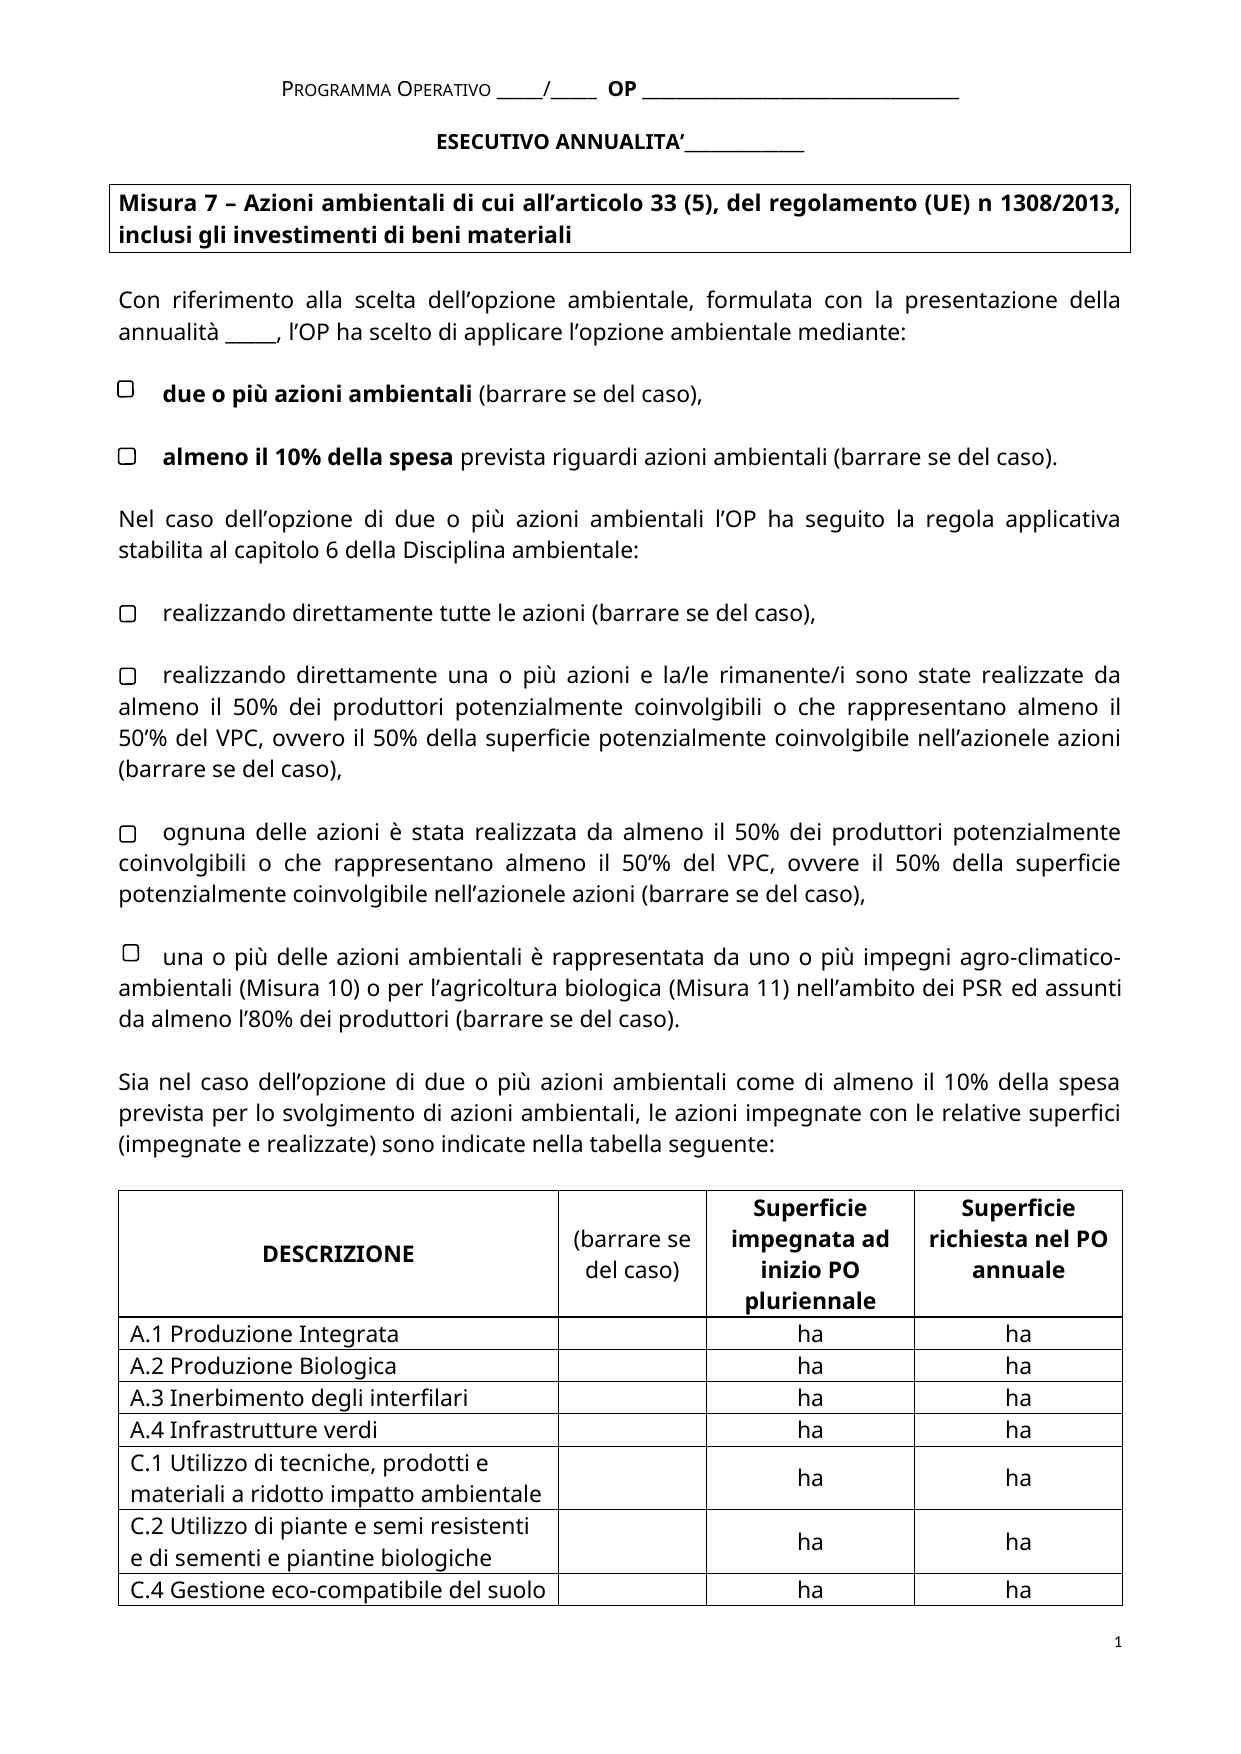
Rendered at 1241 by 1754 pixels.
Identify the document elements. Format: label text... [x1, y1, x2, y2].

table_cell ha [915, 1318, 1122, 1349]
text Sia nel caso dell’opzione di due o più azioni ambientali come di almeno il 10% della spesa prevista per lo svolgimento di azioni ambientali, le azioni impegnate con le relative superfici (impegnate e realizzate) sono indicate nella tabella seguente: [118, 1065, 1122, 1159]
table_cell ha [707, 1510, 914, 1573]
text realizzando direttamente tutte le azioni (barrare se del caso), [118, 597, 1122, 628]
table_cell A.1 Produzione Integrata [119, 1318, 558, 1349]
text Misura 7 – Azioni ambientali di cui all’articolo 33 (5), del regolamento (UE) n 1308/2013, inclusi gli investimenti di beni materiali [110, 185, 1130, 252]
table_cell C.2 Utilizzo di piante e semi resistenti e di sementi e piantine biologiche [119, 1510, 558, 1573]
table_cell C.1 Utilizzo di tecniche, prodotti e materiali a ridotto impatto ambientale [119, 1447, 558, 1509]
table_cell ha [707, 1350, 914, 1381]
table_cell [559, 1447, 706, 1509]
table_cell ha [707, 1414, 914, 1446]
table_cell ha [915, 1382, 1122, 1413]
table_header DESCRIZIONE [119, 1191, 558, 1316]
table_header Superficie impegnata ad inizio PO pluriennale [707, 1191, 914, 1316]
table_cell ha [915, 1414, 1122, 1446]
text due o più azioni ambientali (barrare se del caso), [118, 378, 1122, 409]
table_cell [559, 1318, 706, 1349]
table_cell ha [915, 1350, 1122, 1381]
table_cell [559, 1414, 706, 1446]
table_cell ha [915, 1447, 1122, 1509]
table_cell ha [707, 1318, 914, 1349]
text Nel caso dell’opzione di due o più azioni ambientali l’OP ha seguito la regola applicativa stabilita al capitolo 6 della Disciplina ambientale: [118, 503, 1122, 565]
table_cell C.4 Gestione eco-compatibile del suolo [119, 1574, 558, 1605]
table_cell [559, 1382, 706, 1413]
table_header (barrare se del caso) [559, 1191, 706, 1316]
table_cell ha [915, 1574, 1122, 1605]
table_cell ha [707, 1574, 914, 1605]
table_cell [559, 1574, 706, 1605]
table_cell A.2 Produzione Biologica [119, 1350, 558, 1381]
table_cell A.4 Infrastrutture verdi [119, 1414, 558, 1446]
table_cell [559, 1350, 706, 1381]
text ognuna delle azioni è stata realizzata da almeno il 50% dei produttori potenzialmente coinvolgibili o che rappresentano almeno il 50’% del VPC, ovvere il 50% della superficie potenzialmente coinvolgibile nell’azionele azioni (barrare se del caso), [118, 815, 1122, 909]
table_header Superficie richiesta nel PO annuale [915, 1191, 1122, 1316]
table_cell A.3 Inerbimento degli interfilari [119, 1382, 558, 1413]
text almeno il 10% della spesa prevista riguardi azioni ambientali (barrare se del caso). [118, 440, 1122, 472]
table_cell [559, 1510, 706, 1573]
table_cell ha [707, 1447, 914, 1509]
table_cell ha [915, 1510, 1122, 1573]
text realizzando direttamente una o più azioni e la/le rimanente/i sono state realizzate da almeno il 50% dei produttori potenzialmente coinvolgibili o che rappresentano almeno il 50’% del VPC, ovvero il 50% della superficie potenzialmente coinvolgibile nell’azionele azioni (barrare se del caso), [118, 659, 1122, 784]
text Con riferimento alla scelta dell’opzione ambientale, formulata con la presentazione della annualità _____, l’OP ha scelto di applicare l’opzione ambientale mediante: [118, 284, 1122, 347]
table_cell ha [707, 1382, 914, 1413]
text una o più delle azioni ambientali è rappresentata da uno o più impegni agro-climatico-ambientali (Misura 10) o per l’agricoltura biologica (Misura 11) nell’ambito dei PSR ed assunti da almeno l’80% dei produttori (barrare se del caso). [118, 940, 1122, 1034]
